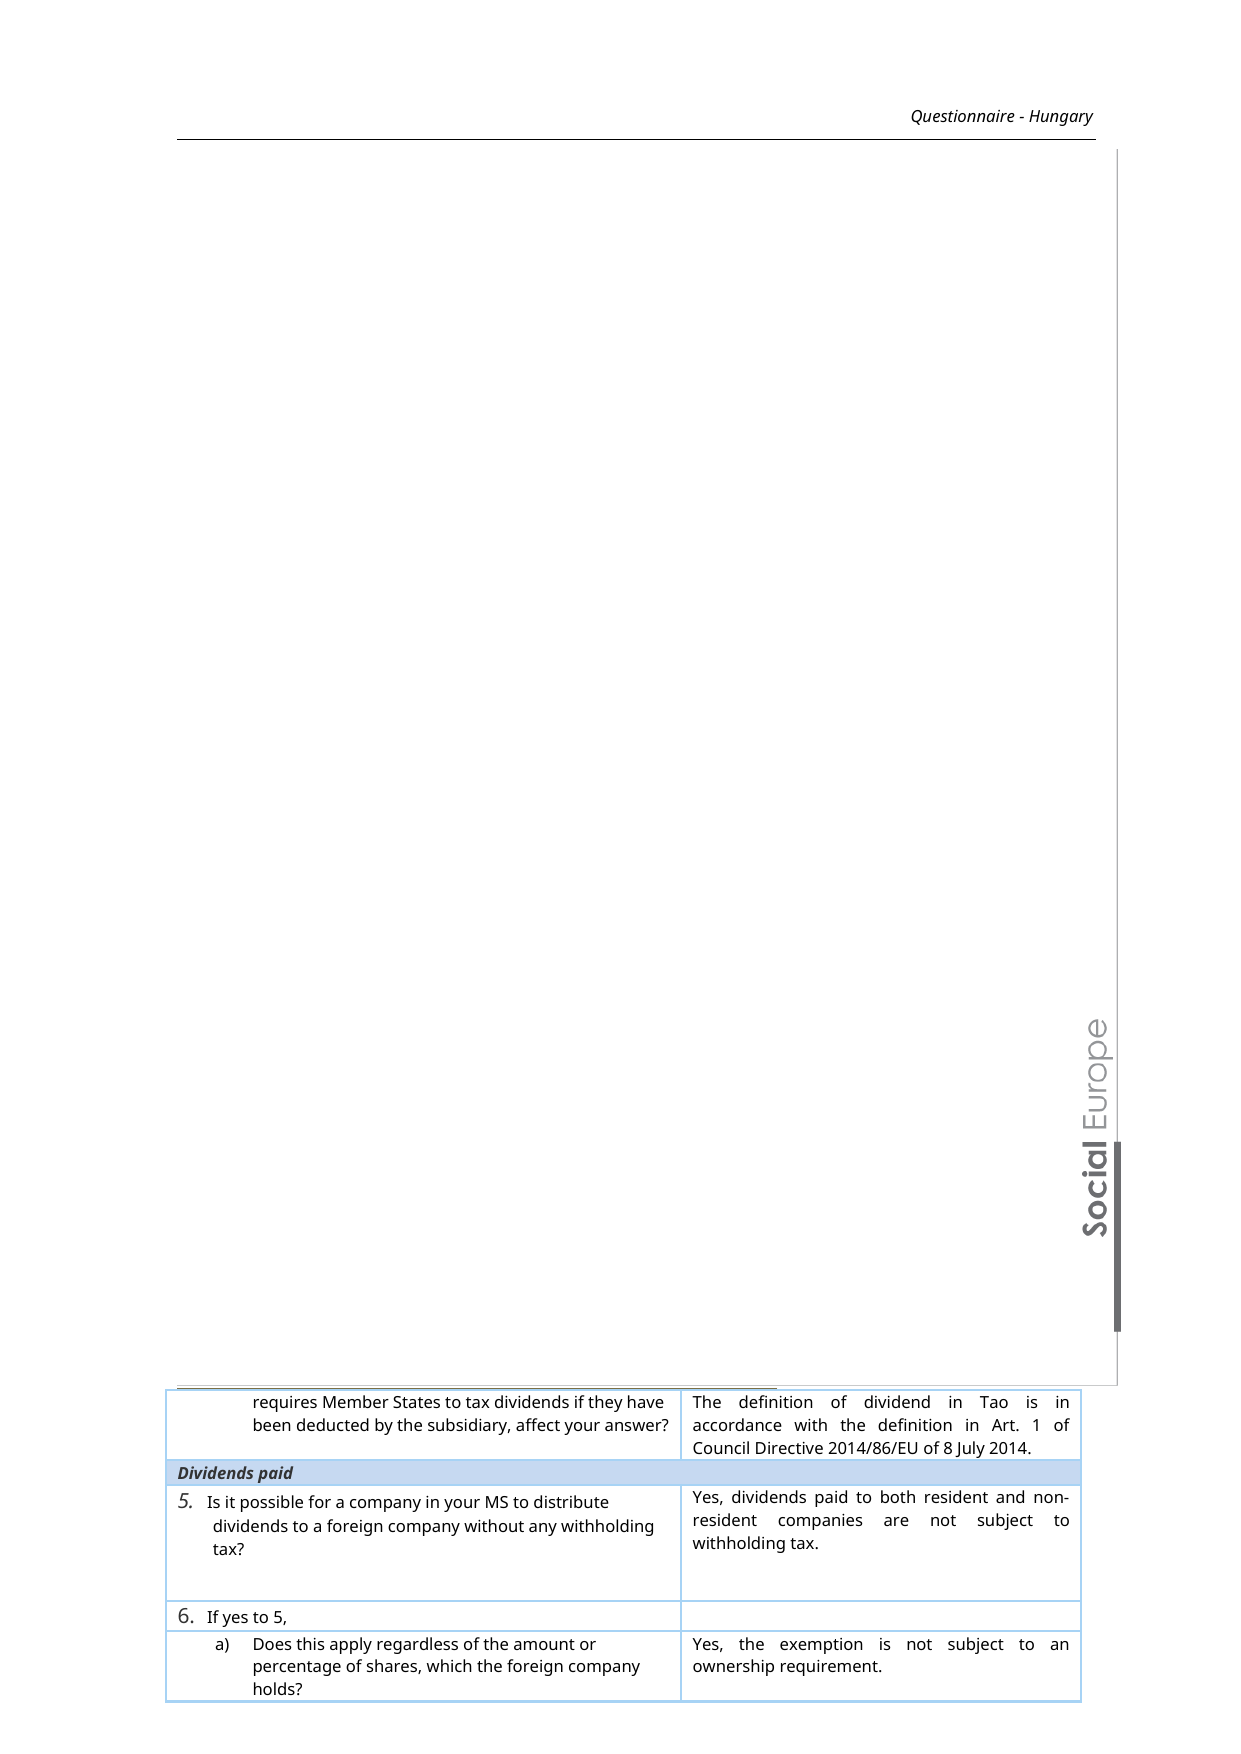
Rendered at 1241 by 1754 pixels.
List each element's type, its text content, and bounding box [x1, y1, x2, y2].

table_cell Is it possible for a company in your MS to distribute dividends to a foreign company without any withholding tax? [167, 1486, 680, 1599]
table_cell [682, 1602, 1080, 1630]
picture [177, 149, 1121, 1386]
table_cell Please, read the answer to point 4. c) above quoting 4. § 28/b of Tao. The definition of dividend in Tao is in accordance with the definition in Art. 1 of Council Directive 2014/86/EU of 8 July 2014. [682, 1391, 1080, 1459]
table_cell If yes to b, how will the recent amendment of Article 4 of the EU Parent/Subsidiary Directive, which requires Member States to tax dividends if they have been deducted by the subsidiary, affect your answer? [167, 1391, 680, 1459]
table_cell If yes to 5, [167, 1602, 680, 1630]
table_cell Yes, dividends paid to both resident and non-resident companies are not subject to withholding tax. [682, 1486, 1080, 1599]
table_cell Dividends paid [167, 1461, 1080, 1484]
table_cell Does this apply regardless of the amount or percentage of shares, which the foreign company holds? [167, 1632, 680, 1700]
table_cell Yes, the exemption is not subject to an ownership requirement. [682, 1632, 1080, 1700]
